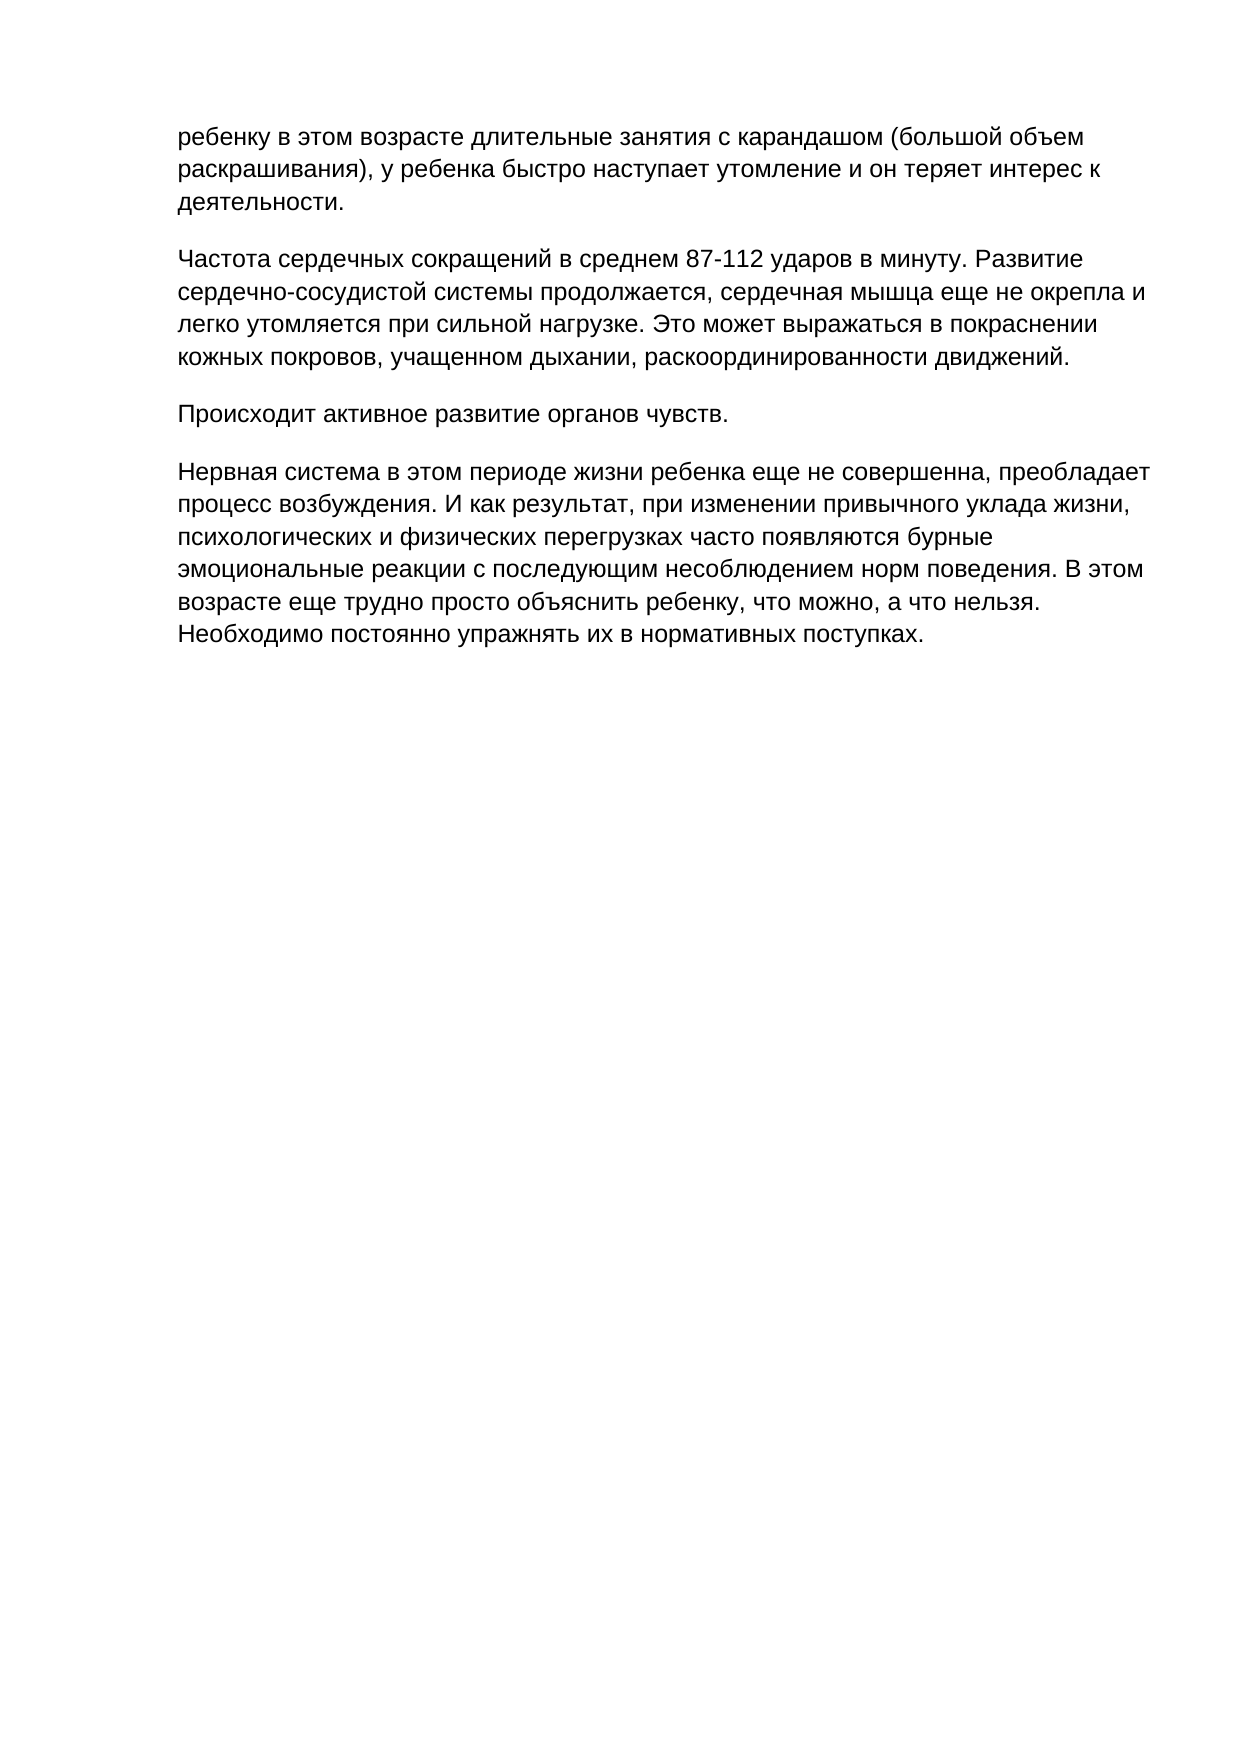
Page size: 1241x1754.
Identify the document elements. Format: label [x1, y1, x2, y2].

table_header [177, 118, 1152, 673]
